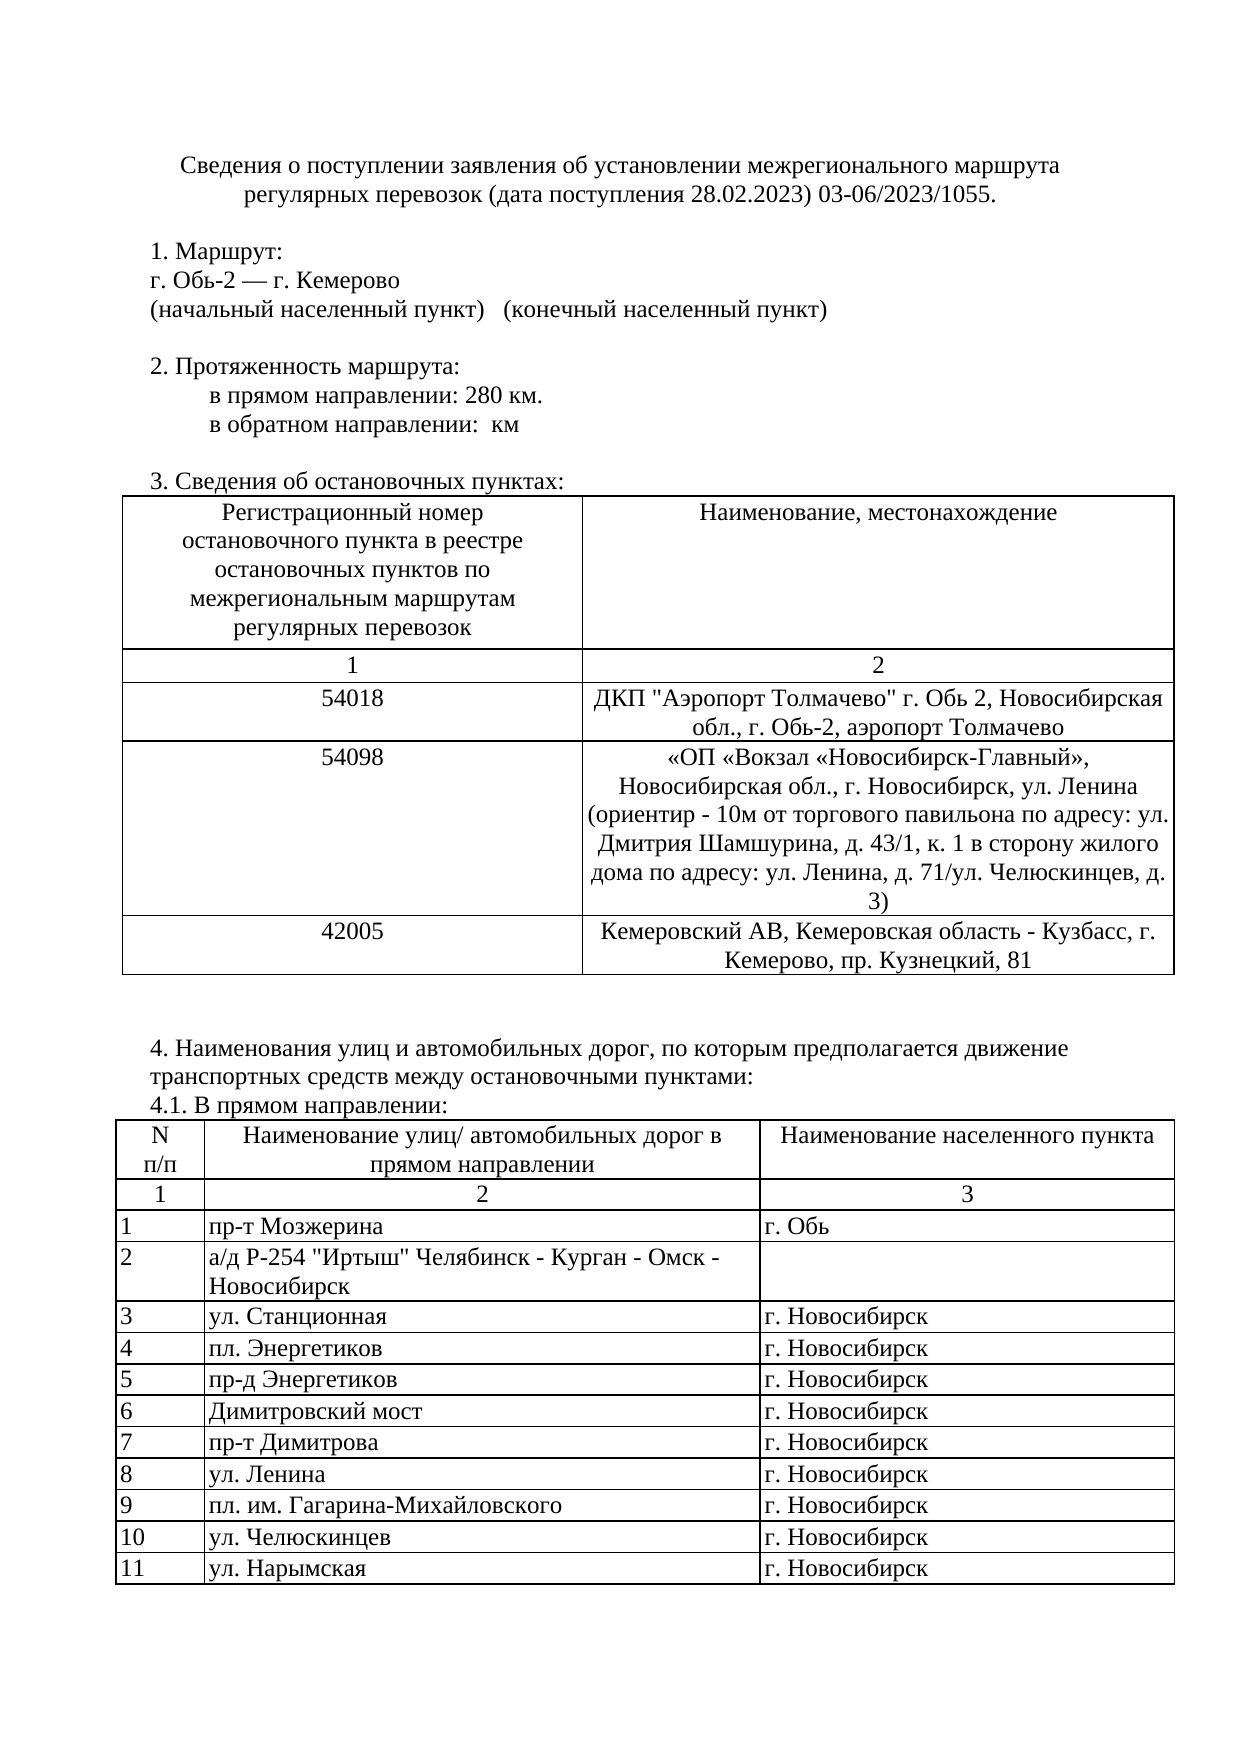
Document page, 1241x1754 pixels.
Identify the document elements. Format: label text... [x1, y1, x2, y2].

table_cell г. Новосибирск [761, 1553, 1174, 1583]
table_cell 2 [117, 1242, 204, 1300]
table_cell пр-т Димитрова [205, 1427, 759, 1457]
table_cell г. Новосибирск [761, 1522, 1174, 1552]
table_cell ДКП "Аэропорт Толмачево" г. Обь 2, Новосибирская обл., г. Обь-2, аэропорт Толмачево [583, 683, 1173, 740]
table_cell 2 [583, 650, 1173, 681]
table_cell ул. Челюскинцев [205, 1522, 759, 1552]
table_cell 3 [761, 1180, 1174, 1209]
table_cell 7 [117, 1427, 204, 1457]
table_cell 1 [123, 650, 582, 681]
text (начальный населенный пункт) (конечный населенный пункт) [150, 294, 1090, 322]
table_cell Кемеровский АВ, Кемеровская область - Кузбасс, г. Кемерово, пр. Кузнецкий, 81 [583, 916, 1173, 973]
table_cell 5 [117, 1365, 204, 1394]
table_cell 11 [117, 1553, 204, 1583]
table_header Наименование населенного пункта [761, 1121, 1174, 1178]
table_cell Димитровский мост [205, 1396, 759, 1426]
table_cell г. Новосибирск [761, 1427, 1174, 1457]
table_cell пр-д Энергетиков [205, 1365, 759, 1394]
table_cell 4 [117, 1333, 204, 1363]
table_cell 8 [117, 1459, 204, 1489]
table_cell 10 [117, 1522, 204, 1552]
text в прямом направлении: 280 км. [150, 380, 1090, 409]
text в обратном направлении: км [150, 409, 1090, 437]
text Сведения о поступлении заявления об установлении межрегионального маршрута регулярных перевозок (дата поступления 28.02.2023) 03-06/2023/1055. [150, 150, 1090, 207]
text 4. Наименования улиц и автомобильных дорог, по которым предполагается движение транспортных средств между остановочными пунктами: [150, 1033, 1090, 1090]
table_cell г. Новосибирск [761, 1490, 1174, 1520]
table_cell [761, 1242, 1174, 1300]
table_header Наименование, местонахождение [583, 497, 1173, 648]
table_cell ул. Нарымская [205, 1553, 759, 1583]
text г. Обь-2 — г. Кемерово [150, 265, 1090, 294]
text 3. Сведения об остановочных пунктах: [150, 466, 1090, 495]
table_cell 42005 [123, 916, 582, 973]
table_cell г. Новосибирск [761, 1302, 1174, 1331]
table_cell пр-т Мозжерина [205, 1211, 759, 1241]
table_cell 9 [117, 1490, 204, 1520]
table_header Наименование улиц/ автомобильных дорог в прямом направлении [205, 1121, 759, 1178]
table_cell г. Новосибирск [761, 1365, 1174, 1394]
table_cell 1 [117, 1211, 204, 1241]
table_header N п/п [117, 1121, 204, 1178]
text 1. Маршрут: [150, 236, 1090, 265]
table_cell г. Новосибирск [761, 1459, 1174, 1489]
table_cell пл. им. Гагарина-Михайловского [205, 1490, 759, 1520]
table_header Регистрационный номер остановочного пункта в реестре остановочных пунктов по межрегиональным маршрутам регулярных перевозок [123, 497, 582, 648]
text 4.1. В прямом направлении: [150, 1090, 1090, 1119]
table_cell «ОП «Вокзал «Новосибирск-Главный», Новосибирская обл., г. Новосибирск, ул. Ленина (ориентир - 10м от торгового павильона по адресу: ул. Дмитрия Шамшурина, д. 43/1, к. 1 в сторону жилого дома по адресу: ул. Ленина, д. 71/ул. Челюскинцев, д. 3) [583, 742, 1173, 914]
table_cell ул. Ленина [205, 1459, 759, 1489]
table_cell ул. Станционная [205, 1302, 759, 1331]
table_cell 1 [117, 1180, 204, 1209]
table_cell 2 [205, 1180, 759, 1209]
table_cell 54018 [123, 683, 582, 740]
table_cell 3 [117, 1302, 204, 1331]
table_cell 6 [117, 1396, 204, 1426]
table_cell г. Обь [761, 1211, 1174, 1241]
text 2. Протяженность маршрута: [150, 351, 1090, 380]
table_cell 54098 [123, 742, 582, 914]
table_cell г. Новосибирск [761, 1396, 1174, 1426]
table_cell г. Новосибирск [761, 1333, 1174, 1363]
table_cell а/д Р-254 "Иртыш" Челябинск - Курган - Омск - Новосибирск [205, 1242, 759, 1300]
table_cell пл. Энергетиков [205, 1333, 759, 1363]
